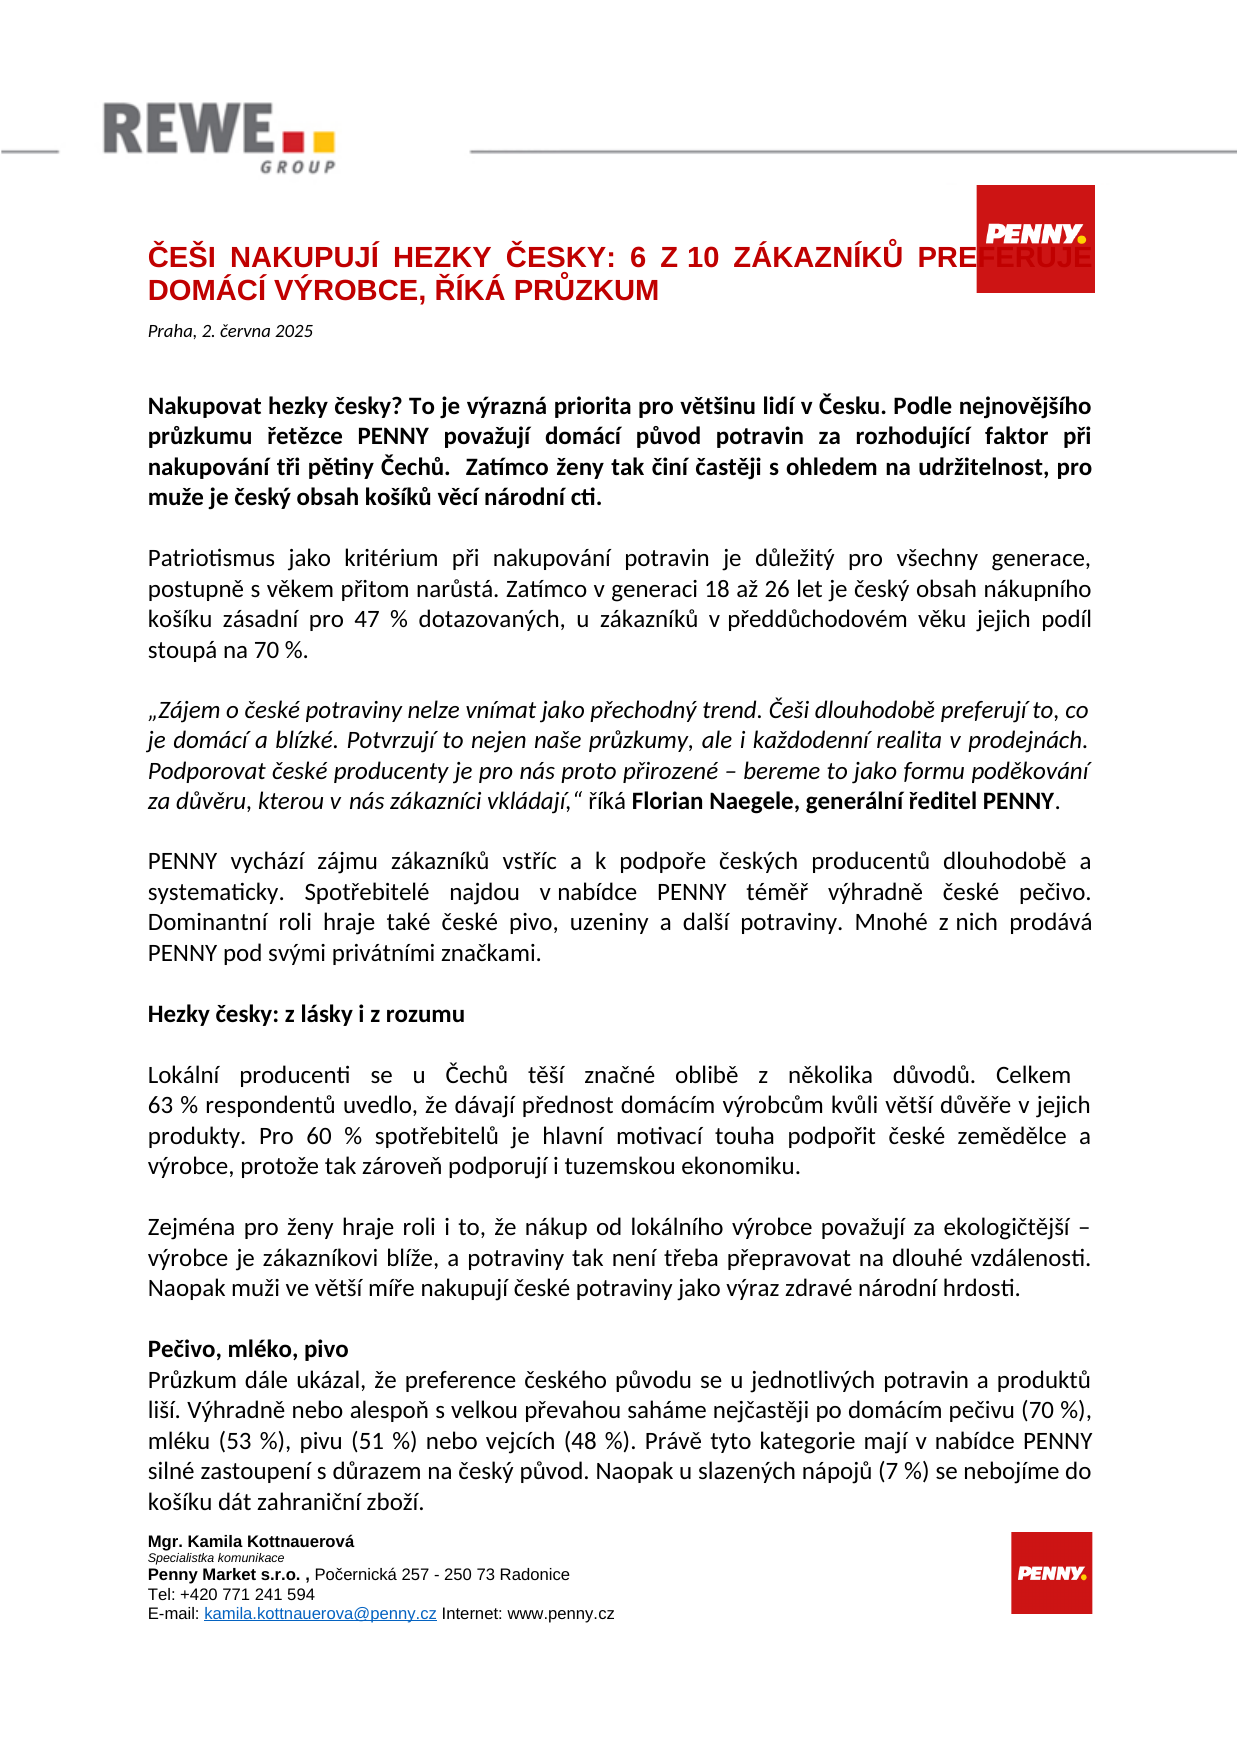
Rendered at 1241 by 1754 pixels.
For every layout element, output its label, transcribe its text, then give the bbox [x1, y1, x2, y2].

text Hezky česky: z lásky i z rozumu [148, 998, 1093, 1028]
text Průzkum dále ukázal, že preference českého původu se u jednotlivých potravin a produktů liší. Výhradně nebo alespoň s velkou převahou saháme nejčastěji po domácím pečivu (70 %), mléku (53 %), pivu (51 %) nebo vejcích (48 %). Právě tyto kategorie mají v nabídce PENNY silné zastoupení s důrazem na český původ. Naopak u slazených nápojů (7 %) se nebojíme do košíku dát zahraniční zboží. [148, 1364, 1093, 1517]
text PENNY vychází zájmu zákazníků vstříc a k podpoře českých producentů dlouhodobě a systematicky. Spotřebitelé najdou v nabídce PENNY téměř výhradně české pečivo. Dominantní roli hraje také české pivo, uzeniny a další potraviny. Mnohé z nich prodává PENNY pod svými privátními značkami. [148, 845, 1093, 967]
text Zejména pro ženy hraje roli i to, že nákup od lokálního výrobce považují za ekologičtější – výrobce je zákazníkovi blíže, a potraviny tak není třeba přepravovat na dlouhé vzdálenosti. Naopak muži ve větší míře nakupují české potraviny jako výraz zdravé národní hrdosti. [148, 1211, 1093, 1303]
text Pečivo, mléko, pivo [148, 1333, 1093, 1364]
text ČEŠI NAKUPUJÍ HEZKY ČESKY: 6 Z 10 ZÁKAZNÍKŮ PREFERUJE DOMÁCÍ VÝROBCE, ŘÍKÁ PRŮZKUM [148, 239, 1093, 307]
picture [1011, 1532, 1093, 1614]
text Nakupovat hezky česky? To je výrazná priorita pro většinu lidí v Česku. Podle nejnovějšího průzkumu řetězce PENNY považují domácí původ potravin za rozhodující faktor při nakupování tři pětiny Čechů. Zatímco ženy tak činí častěji s ohledem na udržitelnost, pro muže je český obsah košíků věcí národní cti. [148, 390, 1093, 512]
picture [0, 0, 1236, 293]
text Lokální producenti se u Čechů těší značné oblibě z několika důvodů. Celkem 63 % respondentů uvedlo, že dávají přednost domácím výrobcům kvůli větší důvěře v jejich produkty. Pro 60 % spotřebitelů je hlavní motivací touha podpořit české zemědělce a výrobce, protože tak zároveň podporují i tuzemskou ekonomiku. [148, 1059, 1093, 1181]
text Praha, 2. června 2025 [148, 319, 1093, 342]
text Patriotismus jako kritérium při nakupování potravin je důležitý pro všechny generace, postupně s věkem přitom narůstá. Zatímco v generaci 18 až 26 let je český obsah nákupního košíku zásadní pro 47 % dotazovaných, u zákazníků v předdůchodovém věku jejich podíl stoupá na 70 %. [148, 543, 1093, 665]
text „Zájem o české potraviny nelze vnímat jako přechodný trend. Češi dlouhodobě preferují to, co je domácí a blízké. Potvrzují to nejen naše průzkumy, ale i každodenní realita v prodejnách. Podporovat české producenty je pro nás proto přirozené – bereme to jako formu poděkování za důvěru, kterou v nás zákazníci vkládají,“ říká Florian Naegele, generální ředitel PENNY. [148, 694, 1093, 816]
